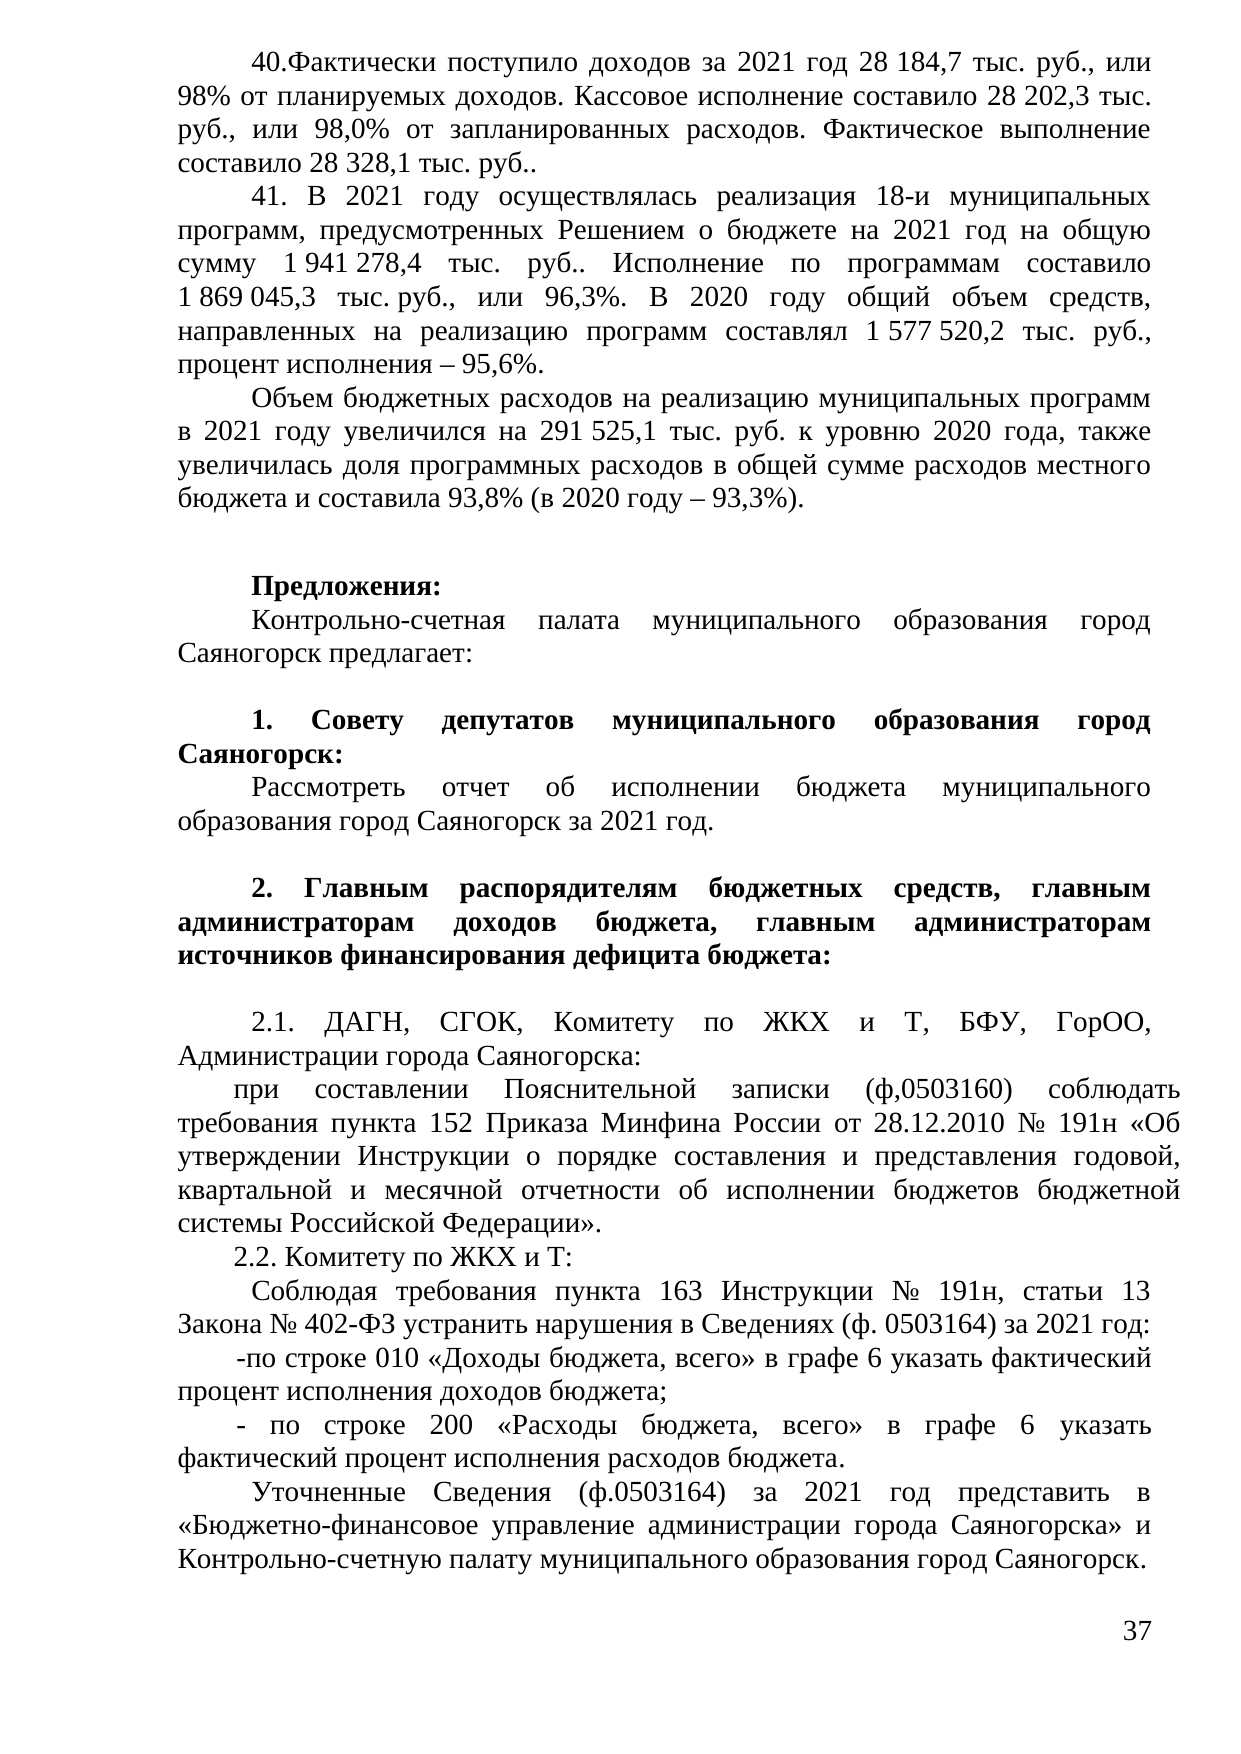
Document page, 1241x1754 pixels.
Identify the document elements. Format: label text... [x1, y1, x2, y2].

text Контрольно-счетная палата муниципального образования город Саяногорск предлагает: [177, 602, 1152, 669]
text - по строке 200 «Расходы бюджета, всего» в графе 6 указать фактический процент исполнения расходов бюджета. [177, 1407, 1152, 1474]
text 2. Главным распорядителям бюджетных средств, главным администраторам доходов бюджета, главным администраторам источников финансирования дефицита бюджета: [177, 870, 1152, 971]
text при составлении Пояснительной записки (ф,0503160) соблюдать требования пункта 152 Приказа Минфина России от 28.12.2010 № 191н «Об утверждении Инструкции о порядке составления и представления годовой, квартальной и месячной отчетности об исполнении бюджетов бюджетной системы Российской Федерации». [177, 1071, 1181, 1239]
text Соблюдая требования пункта 163 Инструкции № 191н, статьи 13 Закона № 402-ФЗ устранить нарушения в Сведениях (ф. 0503164) за 2021 год: [177, 1273, 1152, 1340]
text -по строке 010 «Доходы бюджета, всего» в графе 6 указать фактический процент исполнения доходов бюджета; [177, 1340, 1152, 1407]
text 1. Совету депутатов муниципального образования город Саяногорск: [177, 702, 1152, 769]
text Уточненные Сведения (ф.0503164) за 2021 год представить в «Бюджетно-финансовое управление администрации города Саяногорска» и Контрольно-счетную палату муниципального образования город Саяногорск. [177, 1474, 1152, 1574]
list Объем бюджетных расходов на реализацию муниципальных программ в 2021 году увеличился на 291 525,1 тыс. руб. к уровню 2020 года, также увеличилась доля программных расходов в общей сумме расходов местного бюджета и составила 93,8% (в 2020 году – 93,3%). [177, 380, 1152, 514]
text 2.1. ДАГН, СГОК, Комитету по ЖКХ и Т, БФУ, ГорОО, Администрации города Саяногорска: [177, 1004, 1152, 1071]
text 2.2. Комитету по ЖКХ и Т: [177, 1239, 1152, 1273]
text Предложения: [177, 568, 1152, 602]
text Рассмотреть отчет об исполнении бюджета муниципального образования город Саяногорск за 2021 год. [177, 769, 1152, 837]
list 41. В 2021 году осуществлялась реализация 18-и муниципальных программ, предусмотренных Решением о бюджете на 2021 год на общую сумму 1 941 278,4 тыс. руб.. Исполнение по программам составило 1 869 045,3 тыс. руб., или 96,3%. В 2020 году общий объем средств, направленных на реализацию программ составлял 1 577 520,2 тыс. руб., процент исполнения – 95,6%. [177, 178, 1152, 380]
list 40.Фактически поступило доходов за 2021 год 28 184,7 тыс. руб., или 98% от планируемых доходов. Кассовое исполнение составило 28 202,3 тыс. руб., или 98,0% от запланированных расходов. Фактическое выполнение составило 28 328,1 тыс. руб.. [177, 44, 1152, 178]
